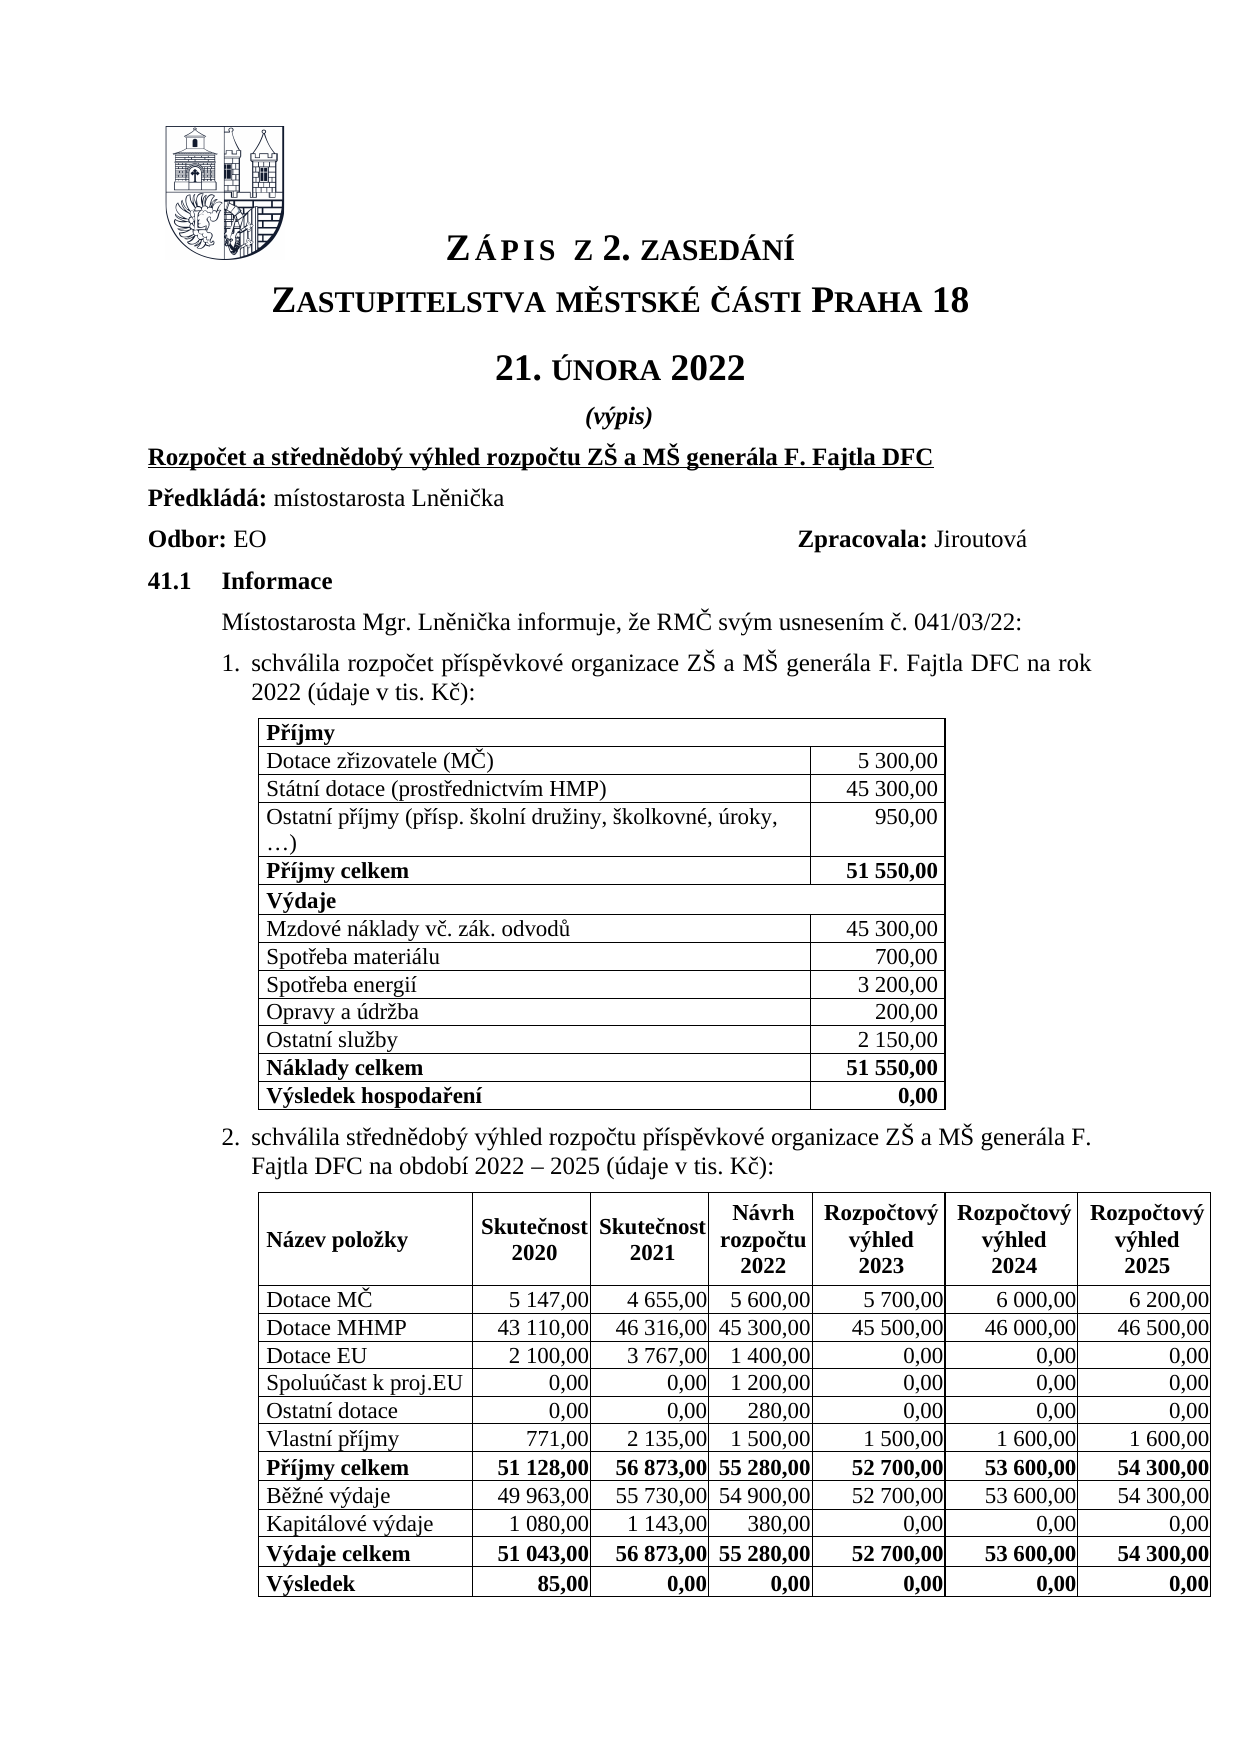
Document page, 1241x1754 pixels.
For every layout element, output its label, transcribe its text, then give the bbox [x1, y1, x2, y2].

text 41.1 Informace [148, 566, 1093, 594]
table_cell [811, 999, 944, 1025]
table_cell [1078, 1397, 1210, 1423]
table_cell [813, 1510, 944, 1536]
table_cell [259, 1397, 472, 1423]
text Předkládá: místostarosta Lněnička [148, 483, 1093, 512]
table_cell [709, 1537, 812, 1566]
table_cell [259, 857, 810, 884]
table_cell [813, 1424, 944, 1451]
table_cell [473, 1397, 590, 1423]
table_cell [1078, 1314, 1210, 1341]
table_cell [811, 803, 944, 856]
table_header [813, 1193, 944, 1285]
subtitle 21. února 2022 [148, 345, 1093, 388]
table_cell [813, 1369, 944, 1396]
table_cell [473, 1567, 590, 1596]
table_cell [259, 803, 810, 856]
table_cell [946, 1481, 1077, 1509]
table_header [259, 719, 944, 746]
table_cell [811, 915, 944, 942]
text Rozpočet a střednědobý výhled rozpočtu ZŠ a MŠ generála F. Fajtla DFC [148, 442, 1093, 471]
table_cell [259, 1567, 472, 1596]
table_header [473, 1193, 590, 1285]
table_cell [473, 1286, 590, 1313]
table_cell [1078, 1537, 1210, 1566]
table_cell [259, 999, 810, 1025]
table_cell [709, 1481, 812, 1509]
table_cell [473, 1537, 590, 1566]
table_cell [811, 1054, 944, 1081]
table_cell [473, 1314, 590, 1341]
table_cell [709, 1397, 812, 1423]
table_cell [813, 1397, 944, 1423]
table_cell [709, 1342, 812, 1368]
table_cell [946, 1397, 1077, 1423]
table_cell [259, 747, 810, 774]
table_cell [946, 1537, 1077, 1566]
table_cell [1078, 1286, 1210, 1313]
subtitle Zápis z 2. zasedání [302, 226, 1093, 269]
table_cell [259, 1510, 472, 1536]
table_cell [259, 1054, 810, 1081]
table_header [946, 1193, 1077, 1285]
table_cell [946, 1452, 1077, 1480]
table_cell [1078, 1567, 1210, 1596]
text Odbor: EO Zpracovala: Jiroutová [148, 524, 1093, 553]
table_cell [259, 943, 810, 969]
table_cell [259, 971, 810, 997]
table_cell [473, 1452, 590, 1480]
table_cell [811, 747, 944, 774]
list schválila rozpočet příspěvkové organizace ZŠ a MŠ generála F. Fajtla DFC na rok 2022 (údaje v tis. Kč): [221, 648, 1093, 706]
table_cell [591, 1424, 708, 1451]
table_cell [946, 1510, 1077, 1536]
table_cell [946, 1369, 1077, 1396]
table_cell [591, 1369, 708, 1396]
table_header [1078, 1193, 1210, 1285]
text (výpis) [148, 401, 1093, 429]
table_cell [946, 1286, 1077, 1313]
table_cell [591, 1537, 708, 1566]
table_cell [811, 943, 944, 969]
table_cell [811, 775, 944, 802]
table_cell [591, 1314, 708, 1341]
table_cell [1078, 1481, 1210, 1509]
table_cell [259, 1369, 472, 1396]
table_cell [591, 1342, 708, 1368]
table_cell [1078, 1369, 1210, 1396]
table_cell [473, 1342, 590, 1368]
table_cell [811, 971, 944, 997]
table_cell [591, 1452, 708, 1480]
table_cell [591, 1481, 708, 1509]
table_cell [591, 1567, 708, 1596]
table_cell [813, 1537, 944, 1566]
text Místostarosta Mgr. Lněnička informuje, že RMČ svým usnesením č. 041/03/22: [148, 607, 1093, 636]
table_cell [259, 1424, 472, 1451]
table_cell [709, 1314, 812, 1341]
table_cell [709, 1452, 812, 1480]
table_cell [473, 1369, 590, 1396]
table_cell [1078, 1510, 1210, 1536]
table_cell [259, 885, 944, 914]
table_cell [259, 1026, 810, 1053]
subtitle Zastupitelstva městské části Praha 18 [148, 277, 1093, 320]
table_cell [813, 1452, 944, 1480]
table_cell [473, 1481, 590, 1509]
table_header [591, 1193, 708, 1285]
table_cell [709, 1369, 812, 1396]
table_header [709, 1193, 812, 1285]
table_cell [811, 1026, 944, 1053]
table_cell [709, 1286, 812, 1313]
picture [165, 126, 285, 260]
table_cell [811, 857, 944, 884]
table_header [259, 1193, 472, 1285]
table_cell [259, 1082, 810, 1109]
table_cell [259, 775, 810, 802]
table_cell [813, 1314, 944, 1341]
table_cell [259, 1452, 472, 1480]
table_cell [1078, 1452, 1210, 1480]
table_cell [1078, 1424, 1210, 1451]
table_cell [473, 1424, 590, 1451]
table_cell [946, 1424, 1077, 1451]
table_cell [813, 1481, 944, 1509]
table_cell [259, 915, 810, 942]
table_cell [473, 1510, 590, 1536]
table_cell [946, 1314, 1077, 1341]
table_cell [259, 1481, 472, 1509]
list schválila střednědobý výhled rozpočtu příspěvkové organizace ZŠ a MŠ generála F. Fajtla DFC na období 2022 – 2025 (údaje v tis. Kč): [221, 1122, 1093, 1180]
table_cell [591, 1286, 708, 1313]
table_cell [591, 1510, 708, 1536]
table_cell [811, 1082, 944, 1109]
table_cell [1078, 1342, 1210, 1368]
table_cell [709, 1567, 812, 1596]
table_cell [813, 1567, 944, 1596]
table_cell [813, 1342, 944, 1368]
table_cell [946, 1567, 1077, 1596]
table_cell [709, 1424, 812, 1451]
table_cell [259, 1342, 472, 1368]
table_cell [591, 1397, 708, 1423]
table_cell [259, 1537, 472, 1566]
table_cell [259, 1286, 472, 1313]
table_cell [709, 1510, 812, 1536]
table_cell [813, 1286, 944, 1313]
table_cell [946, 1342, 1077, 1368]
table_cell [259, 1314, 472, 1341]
